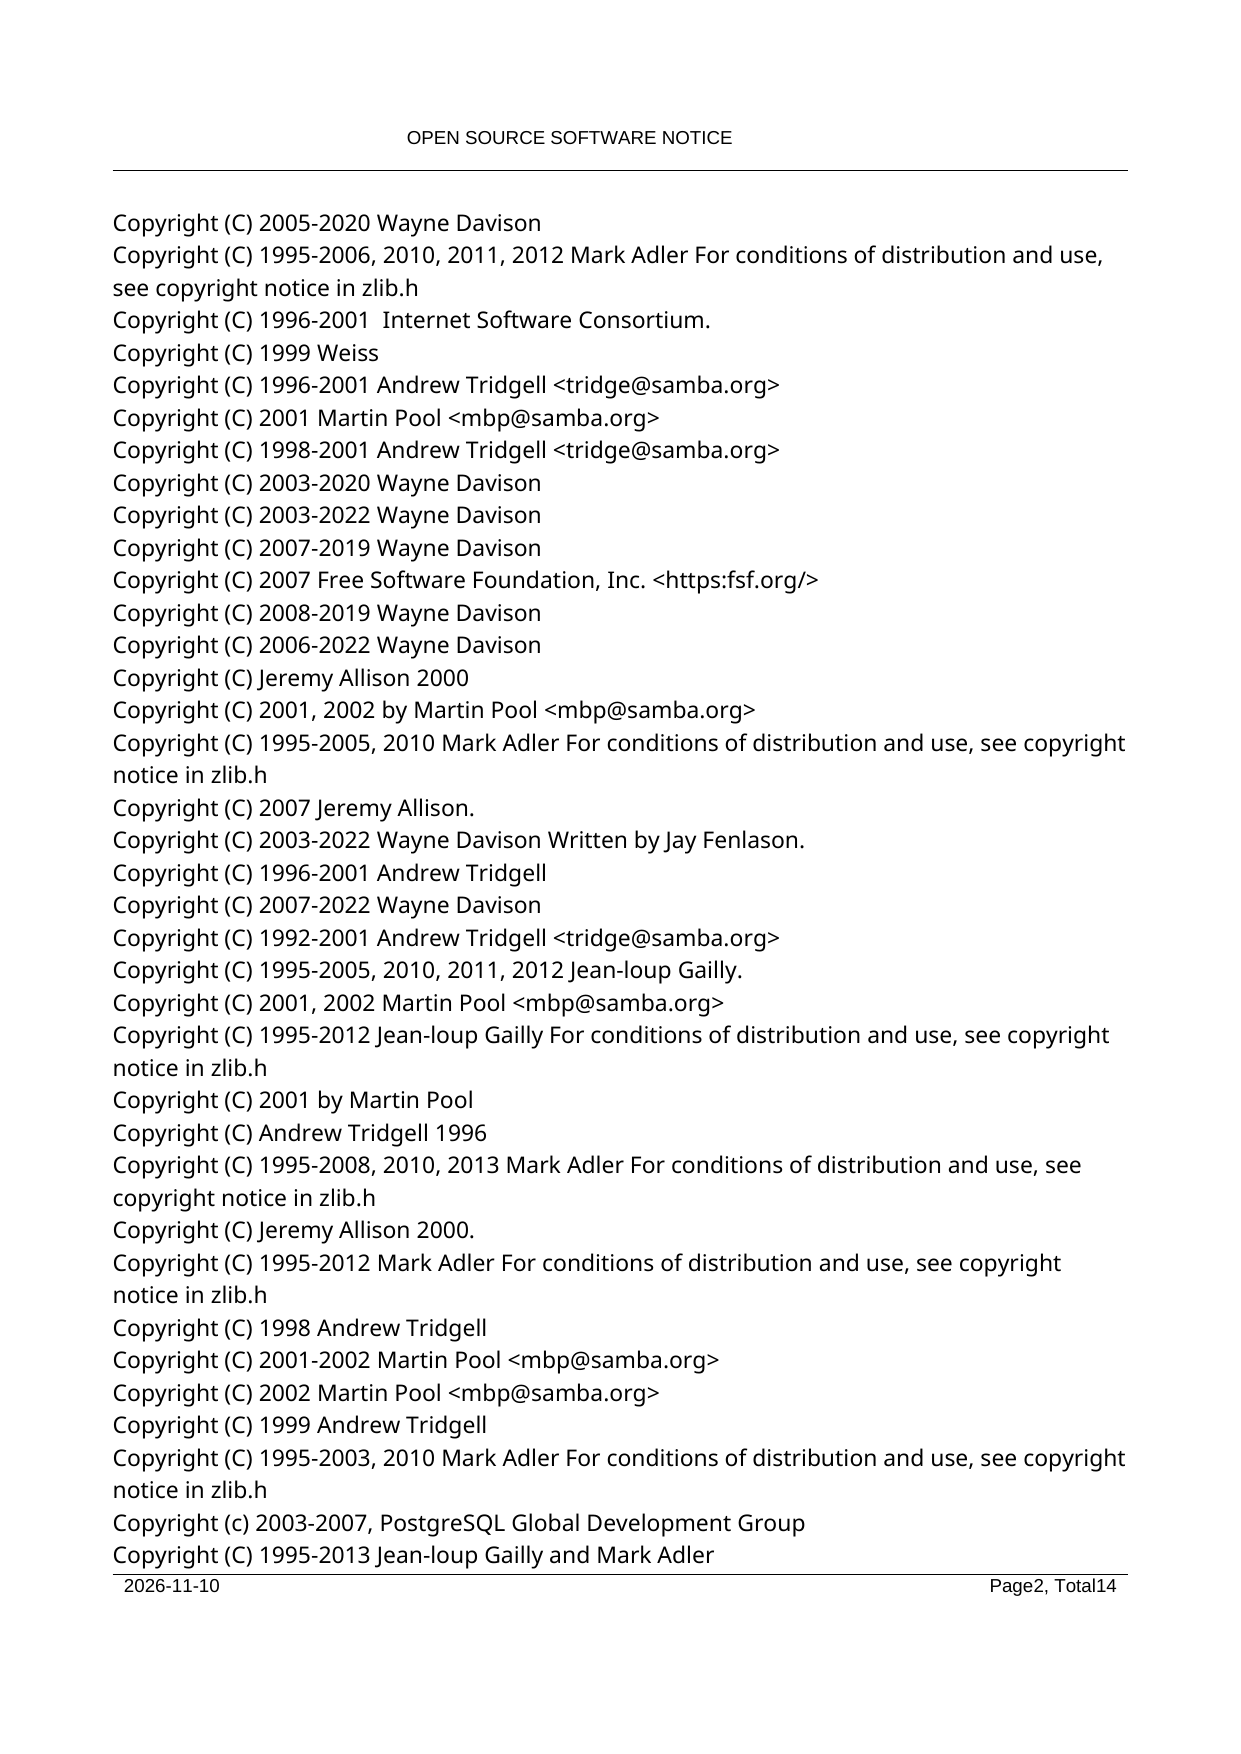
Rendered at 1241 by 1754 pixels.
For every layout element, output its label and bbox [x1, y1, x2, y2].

text [112, 206, 1128, 1571]
